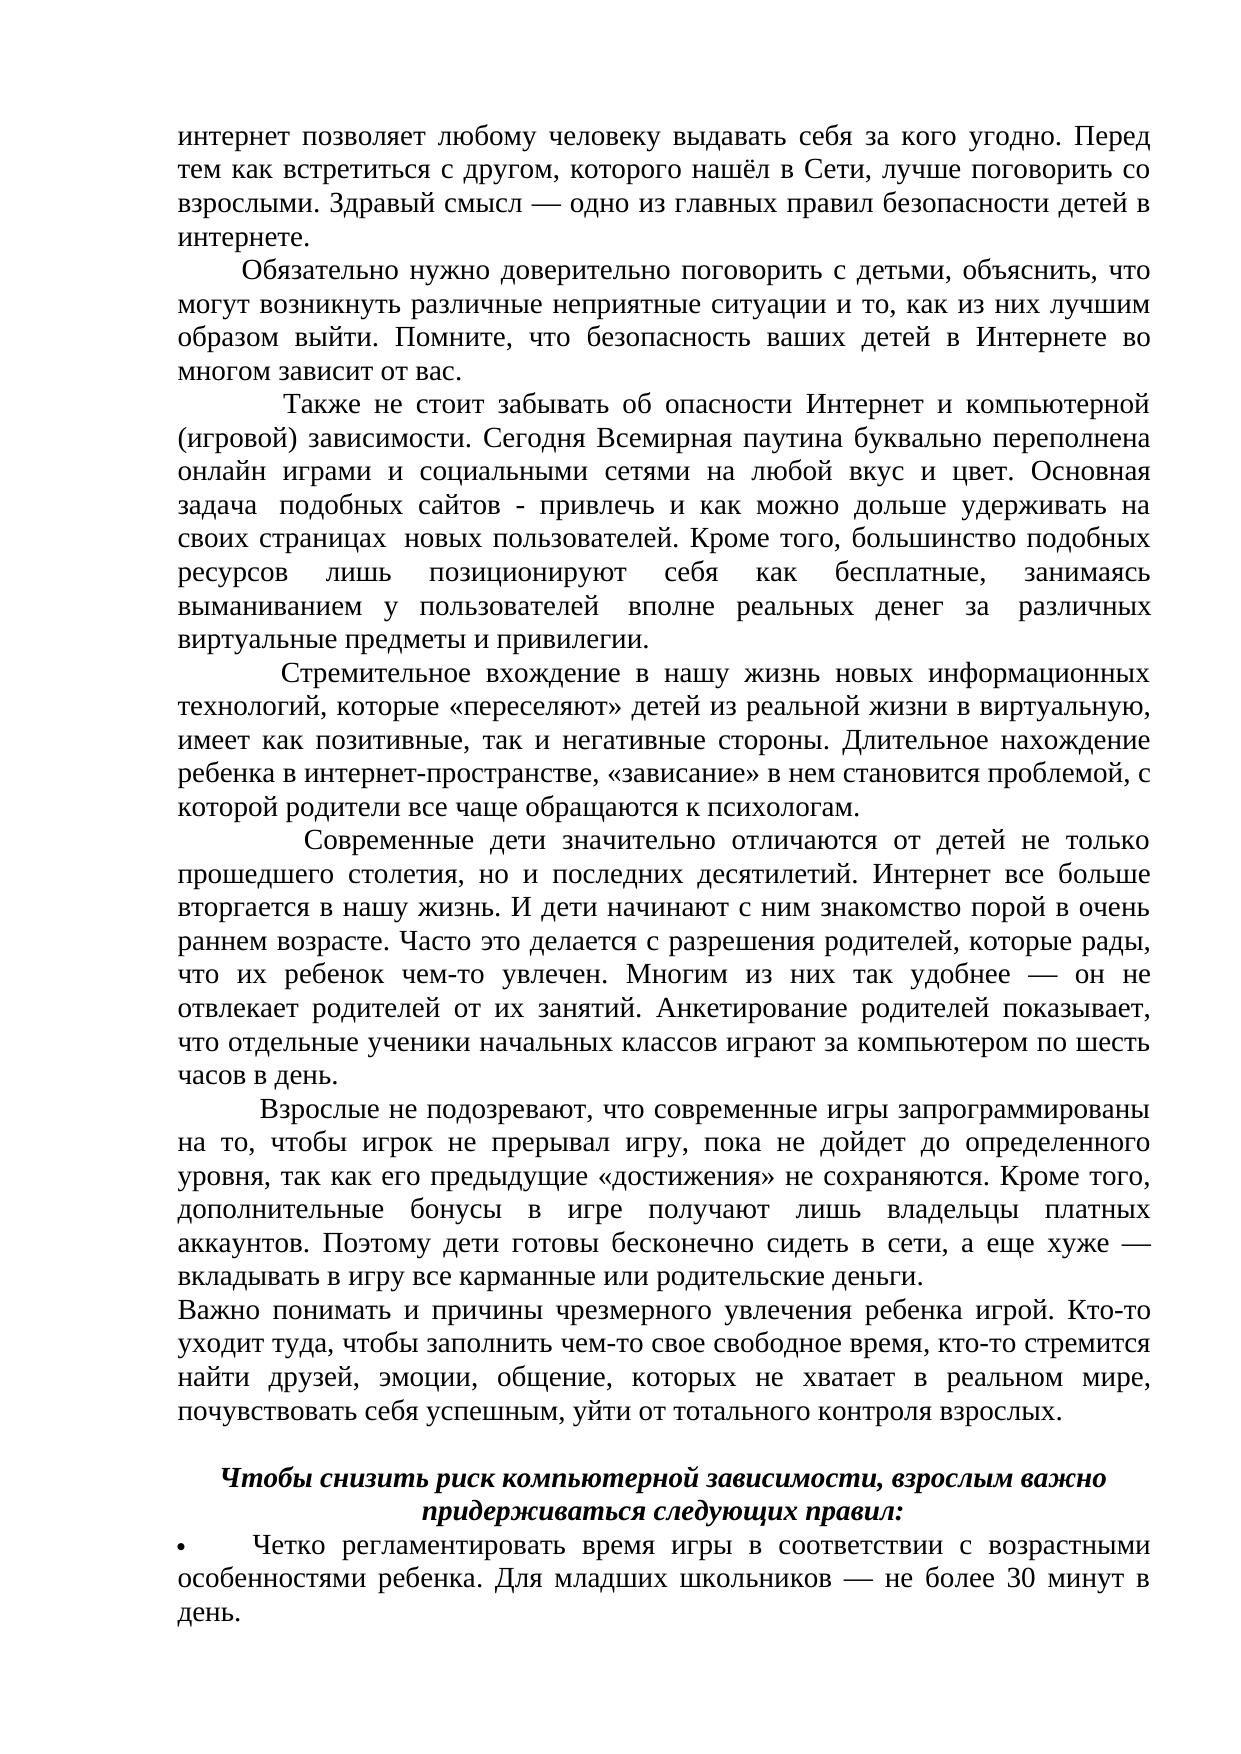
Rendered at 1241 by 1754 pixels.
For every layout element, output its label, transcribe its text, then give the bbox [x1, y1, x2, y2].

text Чтобы снизить риск компьютерной зависимости, взрослым важно придерживаться следующих правил: [177, 1460, 1152, 1527]
text Современные дети значительно отличаются от детей не только прошедшего столетия, но и последних десятилетий. Интернет все больше вторгается в нашу жизнь. И дети начинают с ним знакомство порой в очень раннем возрасте. Часто это делается с разрешения родителей, которые рады, что их ребенок чем-то увлечен. Многим из них так удобнее — он не отвлекает родителей от их занятий. Анкетирование родителей показывает, что отдельные ученики начальных классов играют за компьютером по шесть часов в день. [177, 822, 1152, 1091]
text Также не стоит забывать об опасности Интернет и компьютерной (игровой) зависимости. Сегодня Всемирная паутина буквально переполнена онлайн играми и социальными сетями на любой вкус и цвет. Основная задача подобных сайтов - привлечь и как можно дольше удерживать на своих страницах новых пользователей. Кроме того, большинство подобных ресурсов лишь позиционируют себя как бесплатные, занимаясь выманиванием у пользователей вполне реальных денег за различных виртуальные предметы и привилегии. [177, 386, 1152, 655]
text Важно понимать и причины чрезмерного увлечения ребенка игрой. Кто-то уходит туда, чтобы заполнить чем-то свое свободное время, кто-то стремится найти друзей, эмоции, общение, которых не хватает в реальном мире, почувствовать себя успешным, уйти от тотального контроля взрослых. [177, 1292, 1152, 1426]
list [177, 118, 1152, 252]
list Четко регламентировать время игры в соответствии с возрастными особенностями ребенка. Для младших школьников — не более 30 минут в день. [177, 1527, 1152, 1627]
text Стремительное вхождение в нашу жизнь новых информационных технологий, которые «переселяют» детей из реальной жизни в виртуальную, имеет как позитивные, так и негативные стороны. Длительное нахождение ребенка в интернет-пространстве, «зависание» в нем становится проблемой, с которой родители все чаще обращаются к психологам. [177, 655, 1152, 822]
text Взрослые не подозревают, что современные игры запрограммированы на то, чтобы игрок не прерывал игру, пока не дойдет до определенного уровня, так как его предыдущие «достижения» не сохраняются. Кроме того, дополнительные бонусы в игре получают лишь владельцы платных аккаунтов. Поэтому дети готовы бесконечно сидеть в сети, а еще хуже — вкладывать в игру все карманные или родительские деньги. [177, 1091, 1152, 1292]
text Обязательно нужно доверительно поговорить с детьми, объяснить, что могут возникнуть различные неприятные ситуации и то, как из них лучшим образом выйти. Помните, что безопасность ваших детей в Интернете во многом зависит от вас. [177, 252, 1152, 386]
